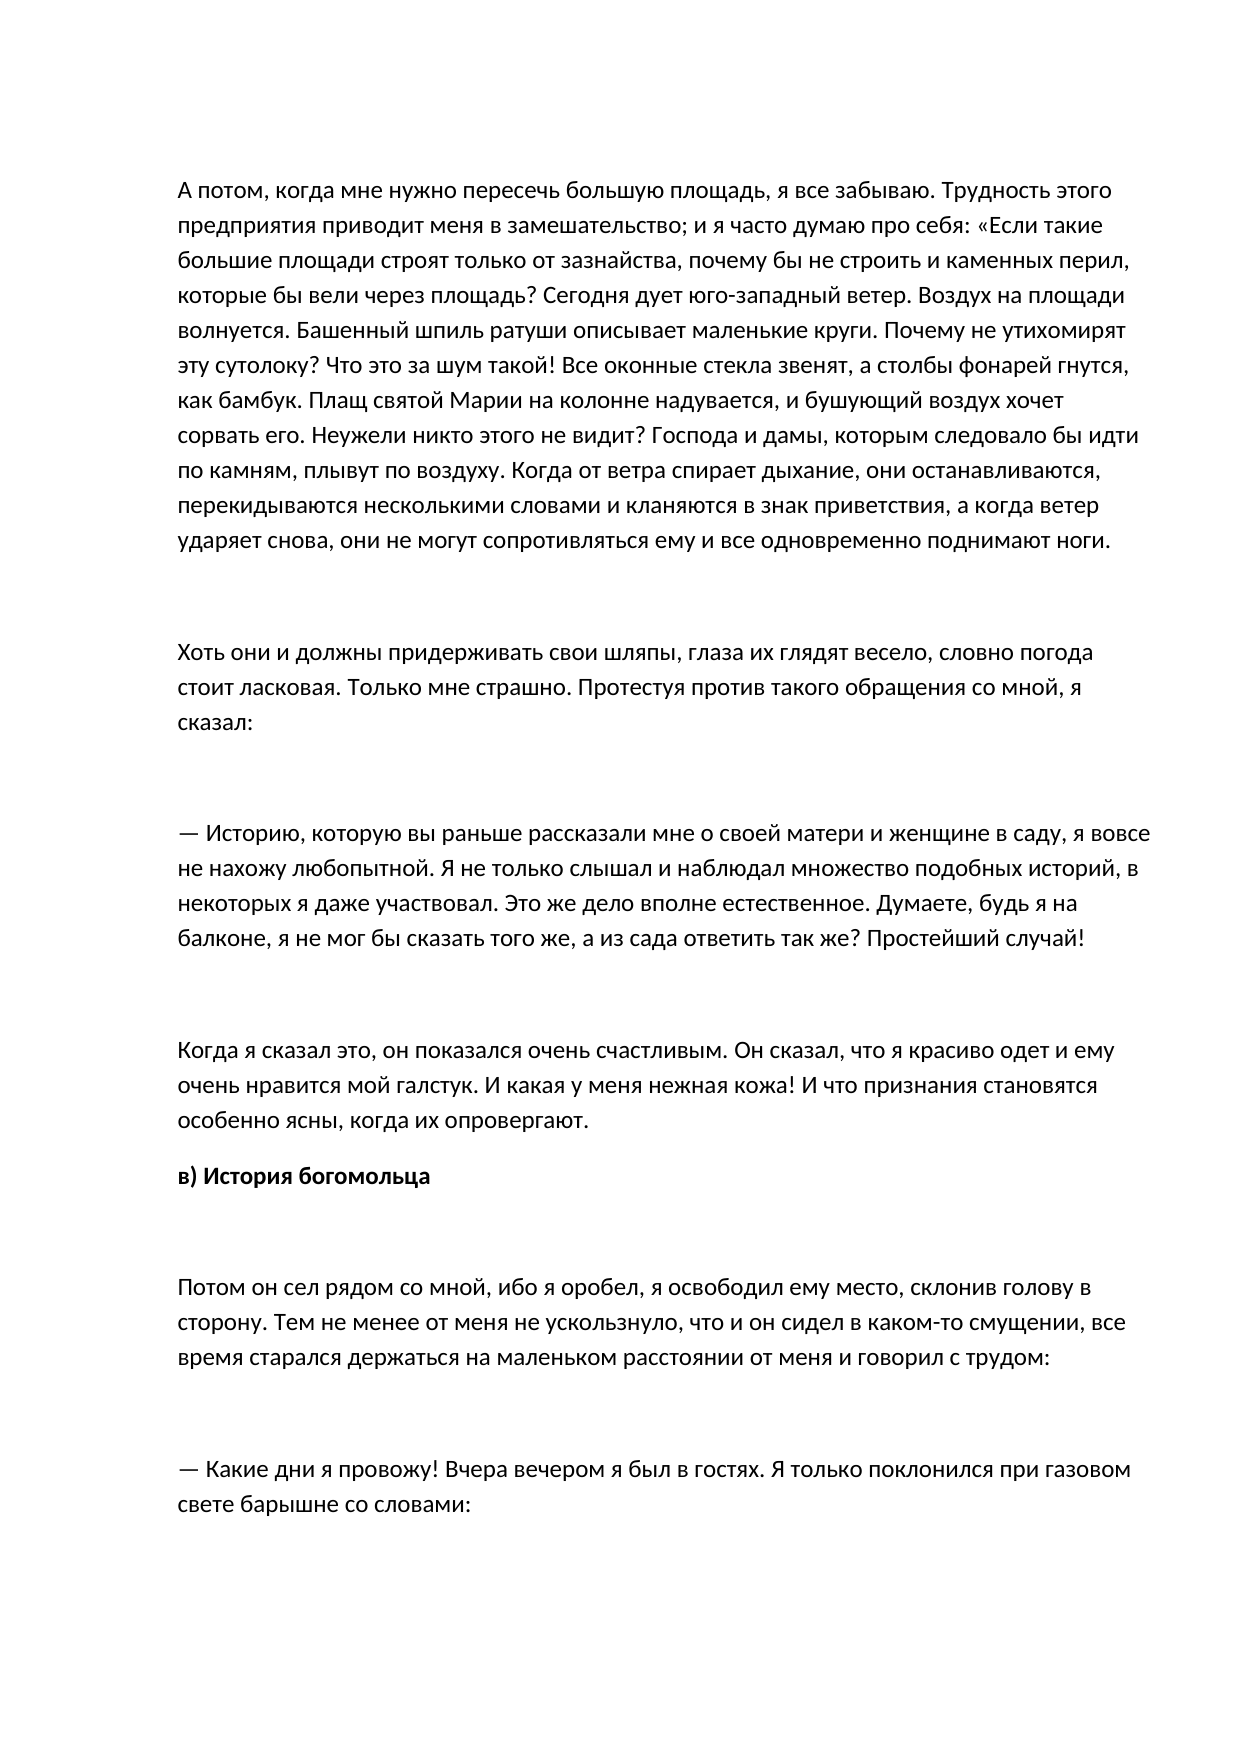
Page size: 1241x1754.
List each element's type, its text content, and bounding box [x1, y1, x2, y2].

text Потом он сел рядом со мной, ибо я оробел, я освободил ему место, склонив голову в сторону. Тем не менее от меня не ускользнуло, что и он сидел в каком-то смущении, все время старался держаться на маленьком расстоянии от меня и говорил с трудом: [177, 1271, 1152, 1372]
text — Какие дни я провожу! Вчера вечером я был в гостях. Я только поклонился при газовом свете барышне со словами: [177, 1453, 1152, 1519]
text — Историю, которую вы раньше рассказали мне о своей матери и женщине в саду, я вовсе не нахожу любопытной. Я не только слышал и наблюдал множество подобных историй, в некоторых я даже участвовал. Это же дело вполне естественное. Думаете, будь я на балконе, я не мог бы сказать того же, а из сада ответить так же? Простейший случай! [177, 817, 1152, 953]
text Хоть они и должны придерживать свои шляпы, глаза их глядят весело, словно погода стоит ласковая. Только мне страшно. Протестуя против такого обращения со мной, я сказал: [177, 636, 1152, 736]
text в) История богомольца [177, 1160, 1152, 1190]
text Когда я сказал это, он показался очень счастливым. Он сказал, что я красиво одет и ему очень нравится мой галстук. И какая у меня нежная кожа! И что признания становятся особенно ясны, когда их опровергают. [177, 1034, 1152, 1134]
text А потом, когда мне нужно пересечь большую площадь, я все забываю. Трудность этого предприятия приводит меня в замешательство; и я часто думаю про себя: «Если такие большие площади строят только от зазнайства, почему бы не строить и каменных перил, которые бы вели через площадь? Сегодня дует юго-западный ветер. Воздух на площади волнуется. Башенный шпиль ратуши описывает маленькие круги. Почему не утихомирят эту сутолоку? Что это за шум такой! Все оконные стекла звенят, а столбы фонарей гнутся, как бамбук. Плащ святой Марии на колонне надувается, и бушующий воздух хочет сорвать его. Неужели никто этого не видит? Господа и дамы, которым следовало бы идти по камням, плывут по воздуху. Когда от ветра спирает дыхание, они останавливаются, перекидываются несколькими словами и кланяются в знак приветствия, а когда ветер ударяет снова, они не могут сопротивляться ему и все одновременно поднимают ноги. [177, 174, 1152, 554]
